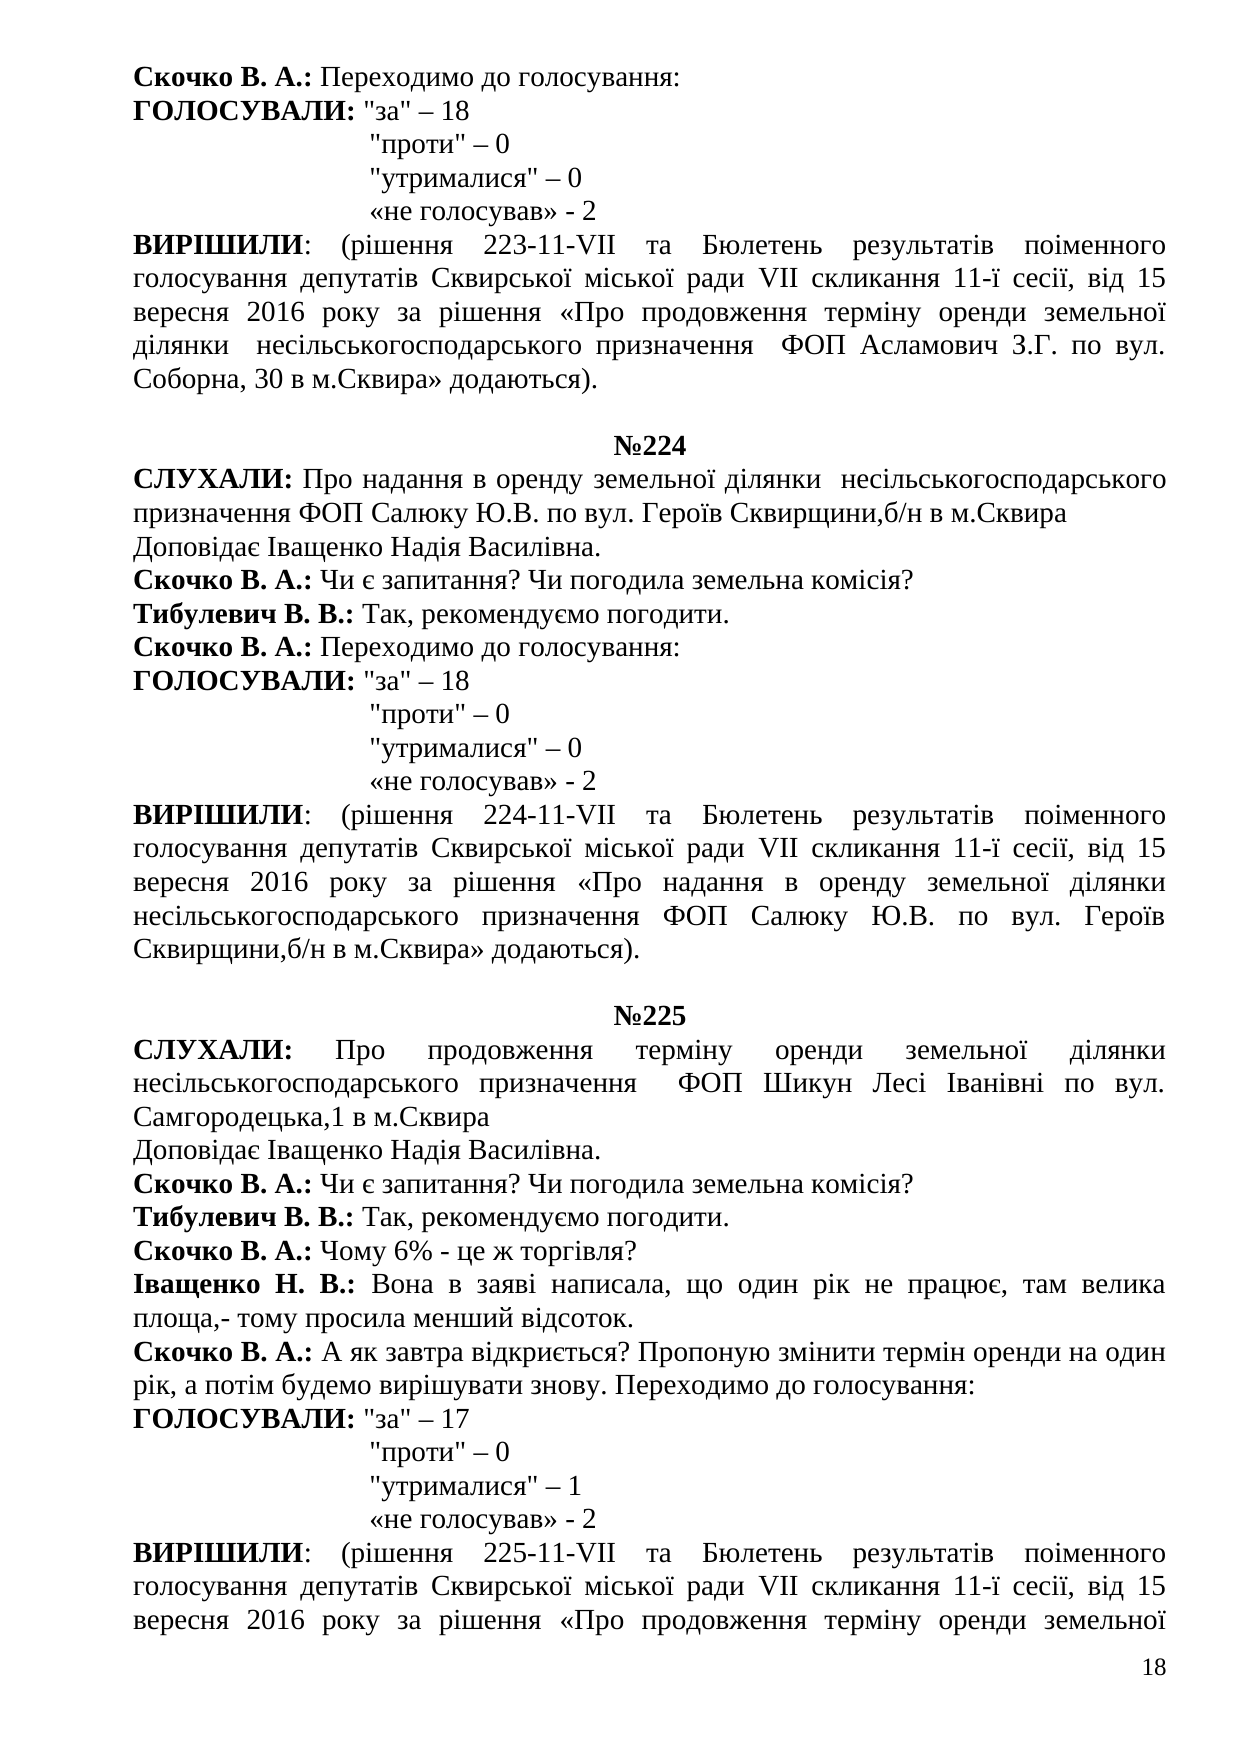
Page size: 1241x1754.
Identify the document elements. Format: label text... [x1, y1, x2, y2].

text "проти" – 0 [177, 696, 1167, 730]
text "проти" – 0 [177, 1434, 1167, 1468]
text Скочко В. А.: Чому 6% - це ж торгівля? [133, 1233, 1167, 1267]
text «не голосував» - 2 [177, 193, 1167, 227]
text Доповідає Іващенко Надія Василівна. [133, 1132, 1167, 1166]
text СЛУХАЛИ: Про продовження терміну оренди земельної ділянки несільськогосподарського призначення ФОП Шикун Лесі Іванівні по вул. Самгородецька,1 в м.Сквира [133, 1032, 1167, 1132]
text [133, 1535, 1167, 1636]
text Скочко В. А.: Чи є запитання? Чи погодила земельна комісія? [133, 562, 1167, 596]
text №224 [133, 428, 1167, 462]
text Скочко В. А.: Чи є запитання? Чи погодила земельна комісія? [133, 1166, 1167, 1199]
text №225 [133, 998, 1167, 1032]
text "утрималися" – 0 [177, 730, 1167, 763]
text Іващенко Н. В.: Вона в заяві написала, що один рік не працює, там велика площа,- тому просила менший відсоток. [133, 1267, 1167, 1334]
text «не голосував» - 2 [177, 1501, 1167, 1535]
text ГОЛОСУВАЛИ: "за" – 18 [133, 663, 1167, 696]
text Тибулевич В. В.: Так, рекомендуємо погодити. [133, 596, 1167, 629]
text ВИРІШИЛИ: (рішення 224-11-VІІ та Бюлетень результатів поіменного голосування депутатів Сквирської міської ради VII скликання 11-ї сесії, від 15 вересня 2016 року за рішення «Про надання в оренду земельної ділянки несільськогосподарського призначення ФОП Салюку Ю.В. по вул. Героїв Сквирщини,б/н в м.Сквира» додаються). [133, 797, 1167, 965]
text Тибулевич В. В.: Так, рекомендуємо погодити. [133, 1199, 1167, 1233]
text ВИРІШИЛИ: (рішення 223-11-VІІ та Бюлетень результатів поіменного голосування депутатів Сквирської міської ради VII скликання 11-ї сесії, від 15 вересня 2016 року за рішення «Про продовження терміну оренди земельної ділянки несільськогосподарського призначення ФОП Асламович З.Г. по вул. Соборна, 30 в м.Сквира» додаються). [133, 227, 1167, 394]
text "утрималися" – 1 [177, 1468, 1167, 1501]
text «не голосував» - 2 [177, 763, 1167, 797]
text Скочко В. А.: Переходимо до голосування: [133, 59, 1167, 93]
text ГОЛОСУВАЛИ: "за" – 18 [133, 93, 1167, 126]
text Скочко В. А.: А як завтра відкриється? Пропоную змінити термін оренди на один рік, а потім будемо вирішувати знову. Переходимо до голосування: [133, 1334, 1167, 1401]
text ГОЛОСУВАЛИ: "за" – 17 [133, 1401, 1167, 1434]
text СЛУХАЛИ: Про надання в оренду земельної ділянки несільськогосподарського призначення ФОП Салюку Ю.В. по вул. Героїв Сквирщини,б/н в м.Сквира [133, 462, 1167, 529]
text Доповідає Іващенко Надія Василівна. [133, 529, 1167, 562]
text "проти" – 0 [177, 126, 1167, 160]
text Скочко В. А.: Переходимо до голосування: [133, 629, 1167, 663]
text "утрималися" – 0 [177, 160, 1167, 193]
